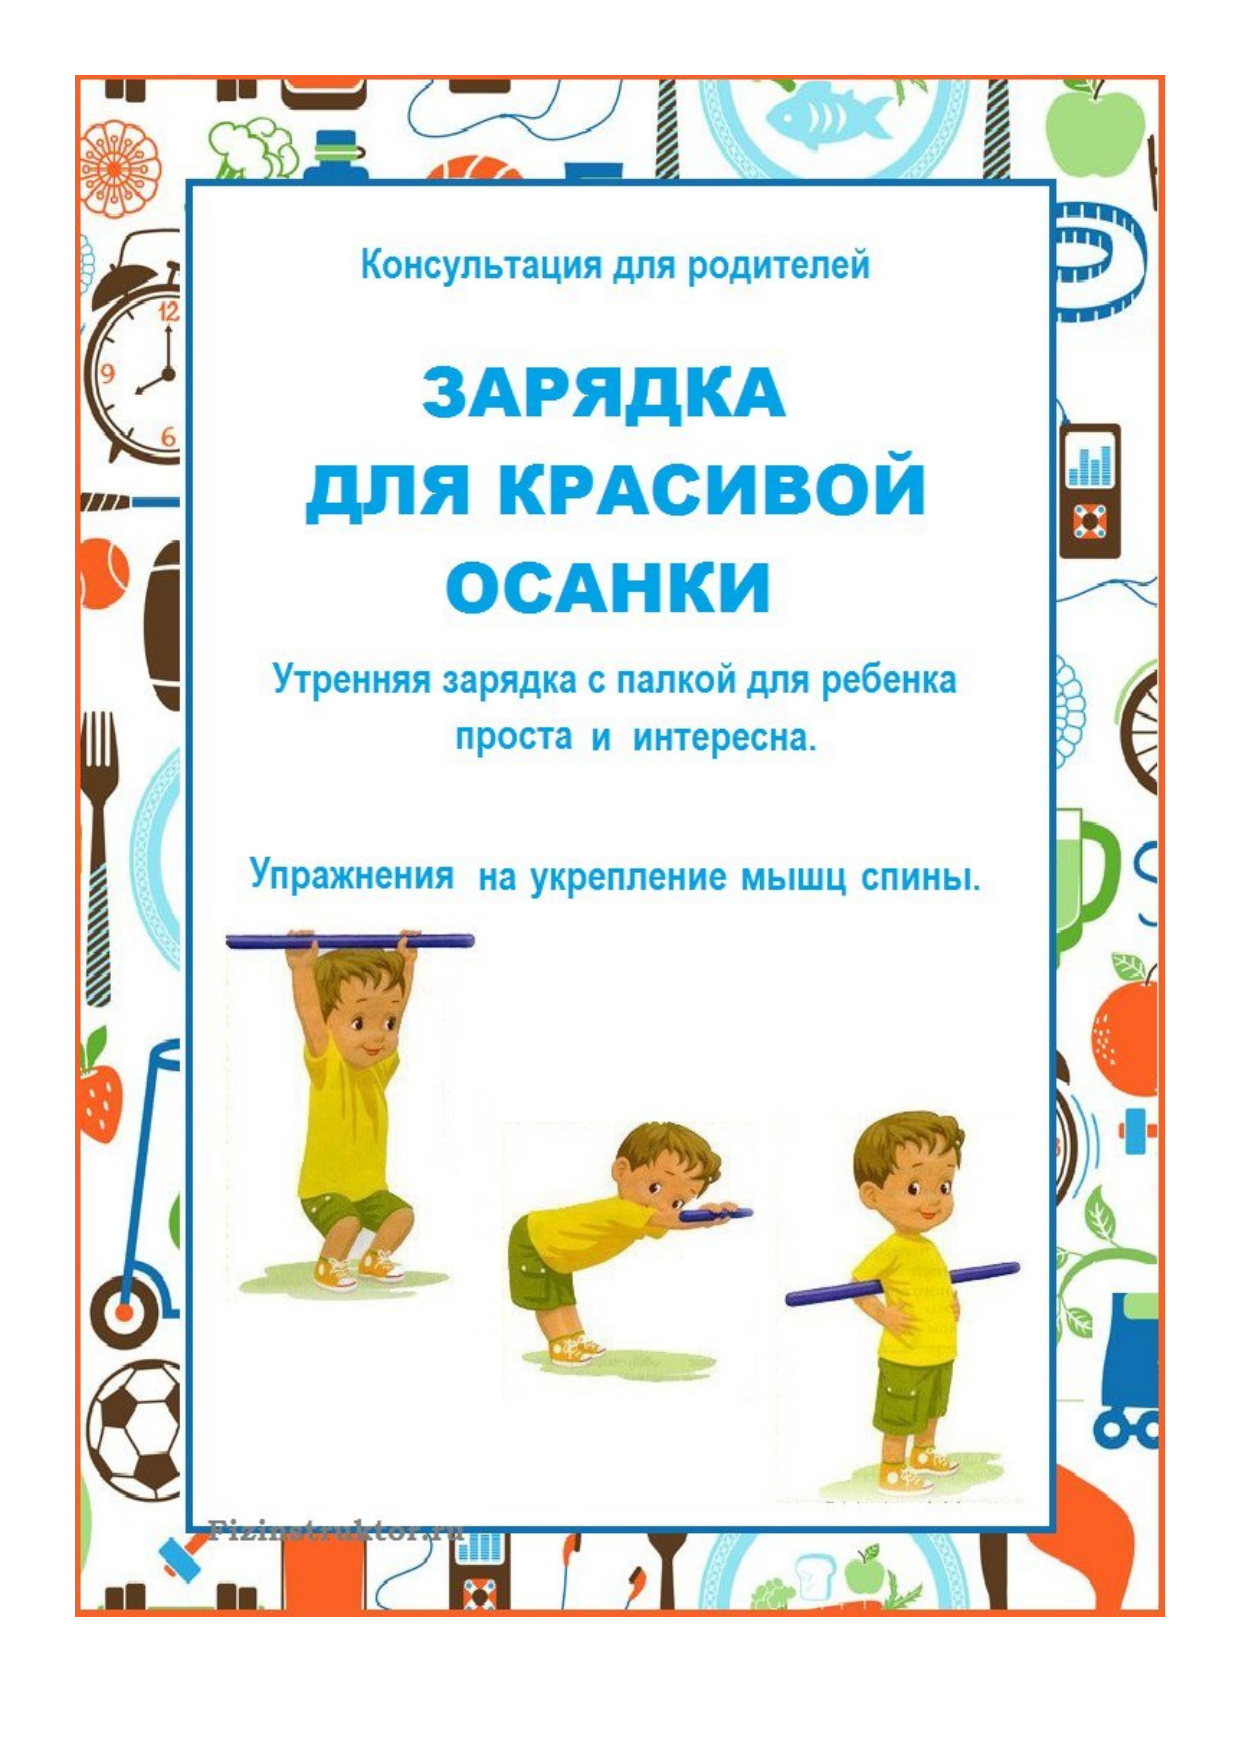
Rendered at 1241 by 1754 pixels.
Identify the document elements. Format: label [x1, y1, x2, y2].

picture [75, 75, 1166, 1617]
